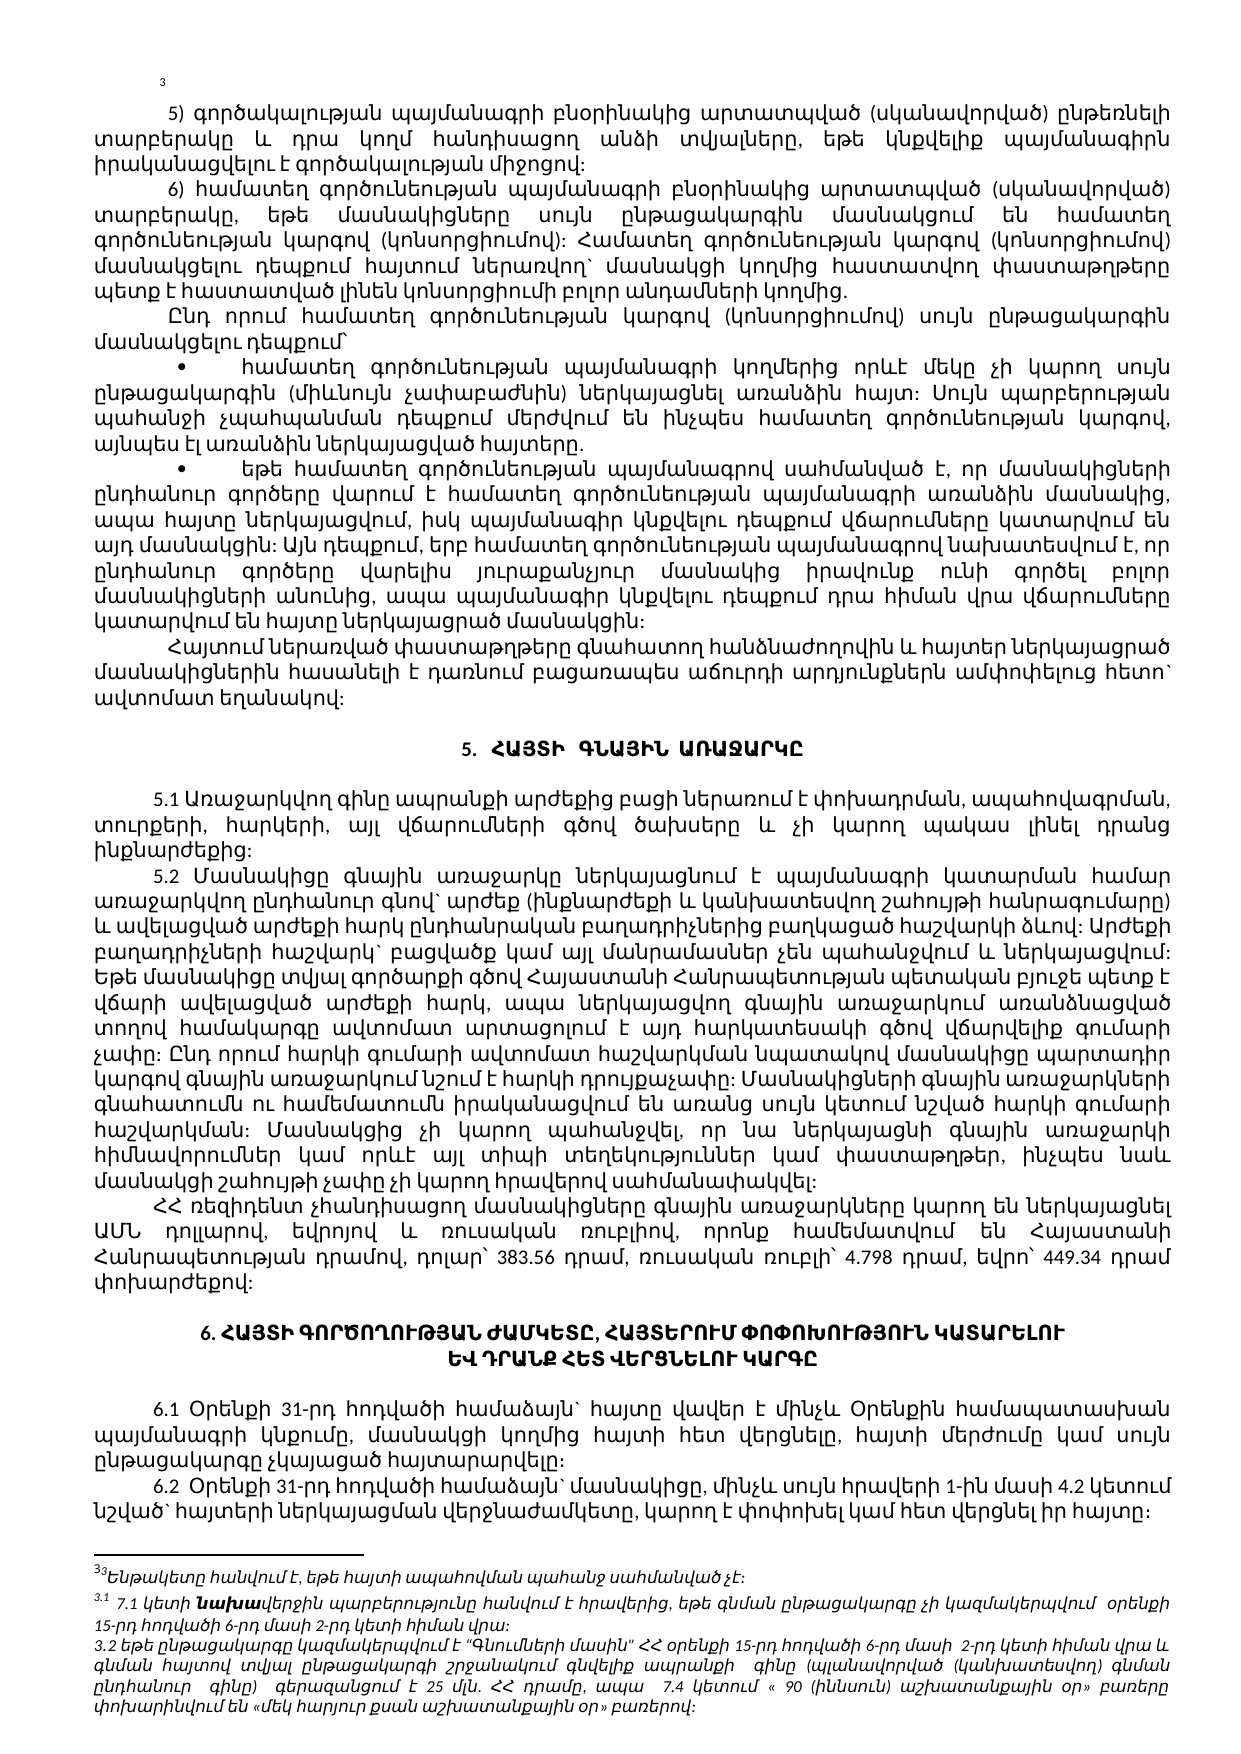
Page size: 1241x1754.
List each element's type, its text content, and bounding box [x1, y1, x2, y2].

list եթե համատեղ գործունեության պայմանագրով սահմանված է, որ մասնակիցների ընդհանուր գործերը վարում է համատեղ գործունեության պայմանագրի առանձին մասնակից, ապա հայտը ներկայացվում, իսկ պայմանագիր կնքվելու դեպքում վճարումները կատարվում են այդ մասնակցին: Այն դեպքում, երբ համատեղ գործունեության պայմանագրով նախատեսվում է, որ ընդհանուր գործերը վարելիս յուրաքանչյուր մասնակից իրավունք ունի գործել բոլոր մասնակիցների անունից, ապա պայմանագիր կնքվելու դեպքում դրա հիման վրա վճարումները կատարվում են հայտը ներկայացրած մասնակցին: [94, 456, 1171, 634]
text 6. ՀԱՅՏԻ ԳՈՐԾՈՂՈՒԹՅԱՆ ԺԱՄԿԵՏԸ, ՀԱՅՏԵՐՈՒՄ ՓՈՓՈԽՈՒԹՅՈՒՆ ԿԱՏԱՐԵԼՈՒ [94, 1320, 1171, 1346]
text 5) գործակալության պայմանագրի բնօրինակից արտատպված (սկանավորված) ընթեռնելի տարբերակը և դրա կողմ հանդիսացող անձի տվյալները, եթե կնքվելիք պայմանագիրն իրականացվելու է գործակալության միջոցով: [94, 100, 1171, 177]
text Հայտում ներառված փաստաթղթերը գնահատող հանձնաժողովին և հայտեր ներկայացրած մասնակիցներին հասանելի է դառնում բացառապես աճուրդի արդյունքներն ամփոփելուց հետո` ավտոմատ եղանակով: [94, 634, 1171, 710]
text Ընդ որում համատեղ գործունեության կարգով (կոնսորցիումով) սույն ընթացակարգին մասնակցելու դեպքում՝ [94, 304, 1171, 354]
text 6.1 Օրենքի 31-րդ հոդվածի համաձայն` հայտը վավեր է մինչև Օրենքին համապատասխան պայմանագրի կնքումը, մասնակցի կողմից հայտի հետ վերցնելը, հայտի մերժումը կամ սույն ընթացակարգը չկայացած հայտարարվելը։ [94, 1397, 1171, 1473]
list համատեղ գործունեության պայմանագրի կողմերից որևէ մեկը չի կարող սույն ընթացակարգին (միևնույն չափաբաժնին) ներկայացնել առանձին հայտ: Սույն պարբերության պահանջի չպահպանման դեպքում մերժվում են ինչպես համատեղ գործունեության կարգով, այնպես էլ առանձին ներկայացված հայտերը. [94, 354, 1171, 456]
text 6.2 Օրենքի 31-րդ հոդվածի համաձայն` մասնակիցը, մինչև սույն հրավերի 1-ին մասի 4.2 կետում նշված` հայտերի ներկայացման վերջնաժամկետը, կարող է փոփոխել կամ հետ վերցնել իր հայտը։ [94, 1473, 1171, 1524]
text 5.1 Առաջարկվող գինը ապրանքի արժեքից բացի ներառում է փոխադրման, ապահովագրման, տուրքերի, հարկերի, այլ վճարումների գծով ծախսերը և չի կարող պակաս լինել դրանց ինքնարժեքից: [94, 787, 1171, 863]
text 6) համատեղ գործունեության պայմանագրի բնօրինակից արտատպված (սկանավորված) տարբերակը, եթե մասնակիցները սույն ընթացակարգին մասնակցում են համատեղ գործունեության կարգով (կոնսորցիումով): Համատեղ գործունեության կարգով (կոնսորցիումով) մասնակցելու դեպքում հայտում ներառվող` մասնակցի կողմից հաստատվող փաստաթղթերը պետք է հաստատված լինեն կոնսորցիումի բոլոր անդամների կողմից. [94, 177, 1171, 304]
text ԵՎ ԴՐԱՆՔ ՀԵՏ ՎԵՐՑՆԵԼՈՒ ԿԱՐԳԸ [94, 1346, 1171, 1371]
text ՀՀ ռեզիդենտ չհանդիսացող մասնակիցները գնային առաջարկները կարող են ներկայացնել ԱՄՆ դոլլարով, եվրոյով և ռուսական ռուբլիով, որոնք համեմատվում են Հայաստանի Հանրապետության դրամով, դոլար՝ 383.56 դրամ, ռուսական ռուբլի՝ 4.798 դրամ, եվրո՝ 449.34 դրամ փոխարժեքով: [94, 1193, 1171, 1295]
text 5.2 Մասնակիցը գնային առաջարկը ներկայացնում է պայմանագրի կատարման համար առաջարկվող ընդհանուր գնով` արժեք (ինքնարժեքի և կանխատեսվող շահույթի հանրագումարը) և ավելացված արժեքի հարկ ընդհանրական բաղադրիչներից բաղկացած հաշվարկի ձևով: Արժեքի բաղադրիչների հաշվարկ` բացվածք կամ այլ մանրամասներ չեն պահանջվում և ներկայացվում: Եթե մասնակիցը տվյալ գործարքի գծով Հայաստանի Հանրապետության պետական բյուջե պետք է վճարի ավելացված արժեքի հարկ, ապա ներկայացվող գնային առաջարկում առանձնացված տողով համակարգը ավտոմատ արտացոլում է այդ հարկատեսակի գծով վճարվելիք գումարի չափը: Ընդ որում հարկի գումարի ավտոմատ հաշվարկման նպատակով մասնակիցը պարտադիր կարգով գնային առաջարկում նշում է հարկի դրույքաչափը: Մասնակիցների գնային առաջարկների գնահատումն ու համեմատումն իրականացվում են առանց սույն կետում նշված հարկի գումարի հաշվարկման: Մասնակցից չի կարող պահանջվել, որ նա ներկայացնի գնային առաջարկի հիմնավորումներ կամ որևէ այլ տիպի տեղեկություններ կամ փաստաթղթեր, ինչպես նաև մասնակցի շահույթի չափը չի կարող հրավերով սահմանափակվել: [94, 863, 1171, 1193]
text 5. ՀԱՅՏԻ ԳՆԱՅԻՆ ԱՌԱՋԱՐԿԸ [94, 736, 1171, 761]
text 3 [94, 75, 1171, 100]
